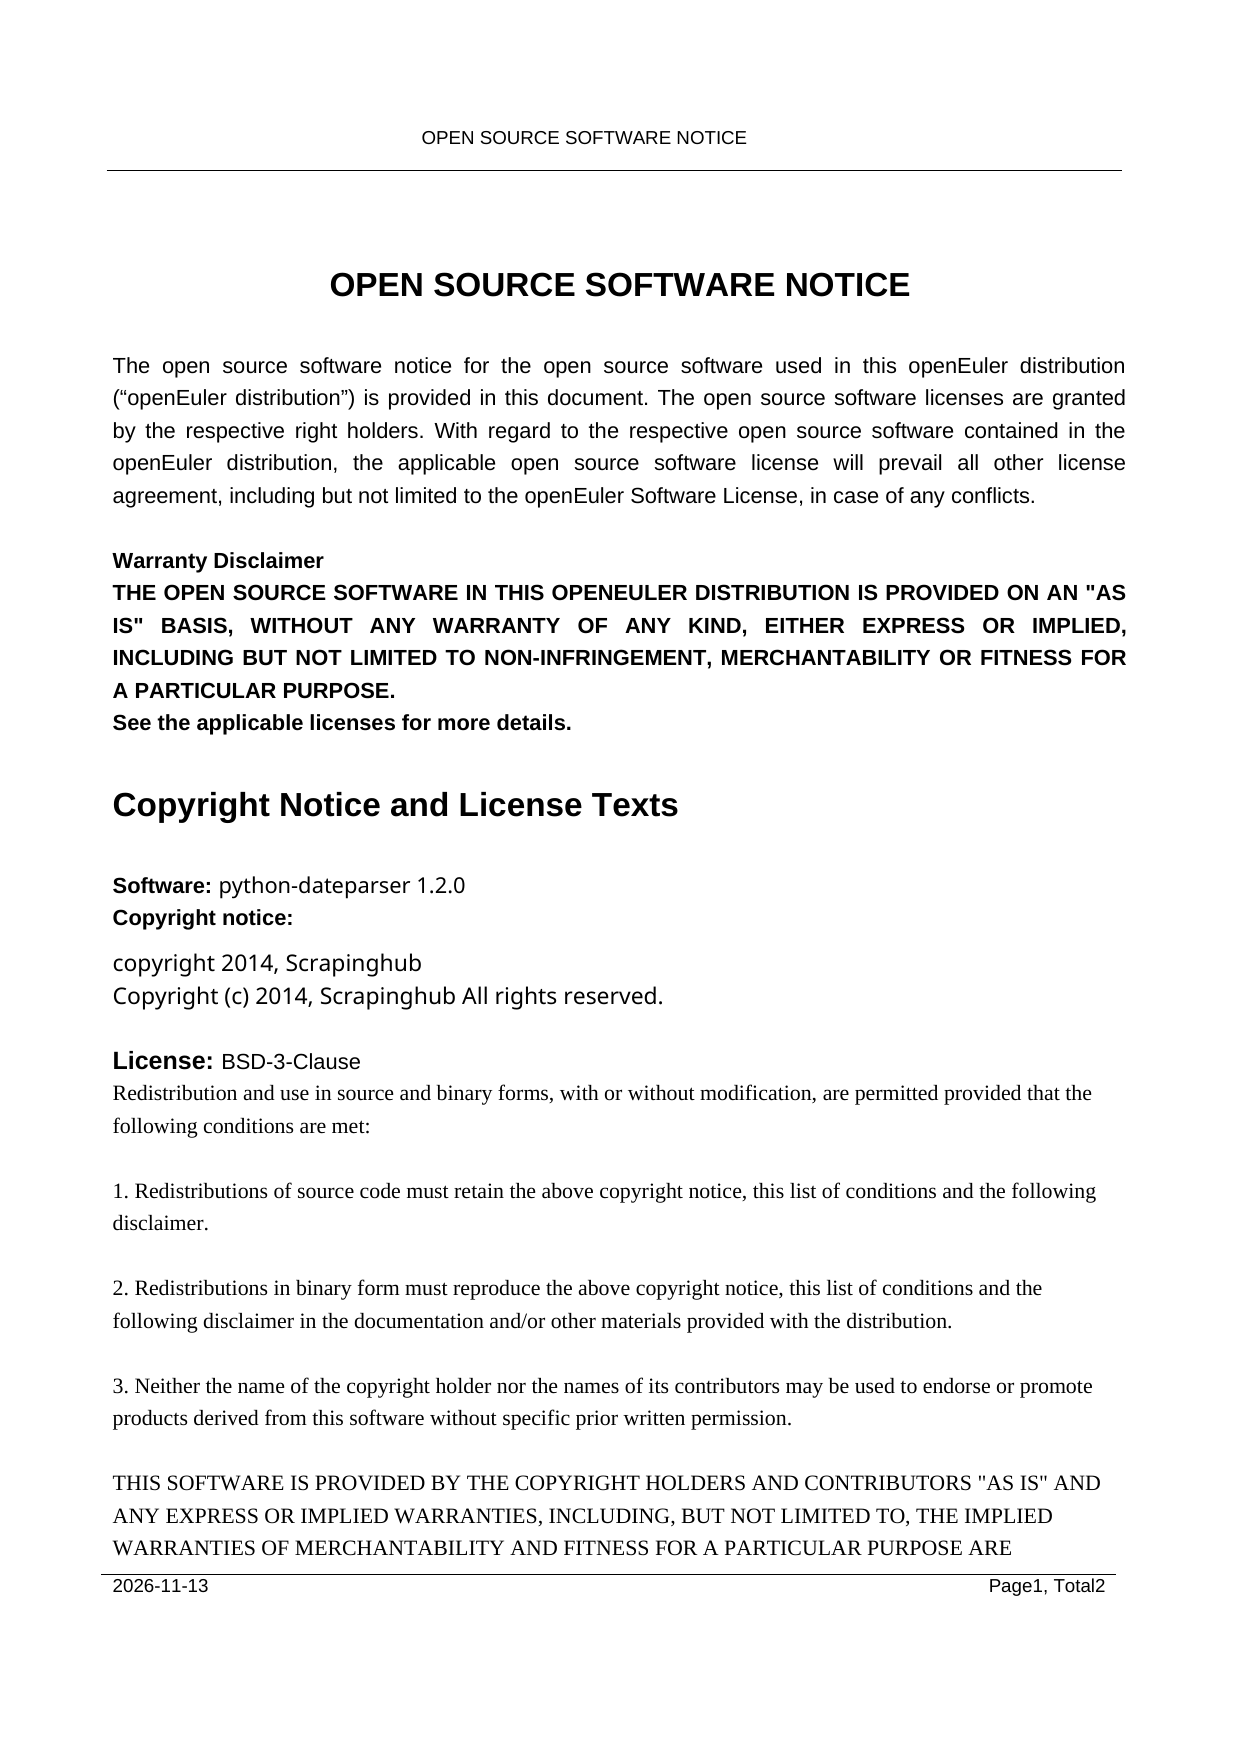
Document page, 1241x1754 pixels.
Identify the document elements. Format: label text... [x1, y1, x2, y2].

text THE OPEN SOURCE SOFTWARE IN THIS OPENEULER DISTRIBUTION IS PROVIDED ON AN "AS IS" BASIS, WITHOUT ANY WARRANTY OF ANY KIND, EITHER EXPRESS OR IMPLIED, INCLUDING BUT NOT LIMITED TO NON-INFRINGEMENT, MERCHANTABILITY OR FITNESS FOR A PARTICULAR PURPOSE. See the applicable licenses for more details. [112, 576, 1128, 739]
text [112, 1077, 1128, 1564]
title Software: python-dateparser 1.2.0 [112, 869, 1128, 901]
text The open source software notice for the open source software used in this openEuler distribution (“openEuler distribution”) is provided in this document. The open source software licenses are granted by the respective right holders. With regard to the respective open source software contained in the openEuler distribution, the applicable open source software license will prevail all other license agreement, including but not limited to the openEuler Software License, in case of any conflicts. [112, 349, 1128, 511]
text Warranty Disclaimer [112, 544, 1128, 576]
text Copyright notice: [112, 901, 1128, 934]
text Copyright Notice and License Texts [112, 771, 1128, 836]
text License: BSD-3-Clause [112, 1044, 1128, 1077]
text copyright 2014, Scrapinghub Copyright (c) 2014, Scrapinghub All rights reserved. [112, 947, 1128, 1044]
text OPEN SOURCE SOFTWARE NOTICE [112, 251, 1128, 316]
